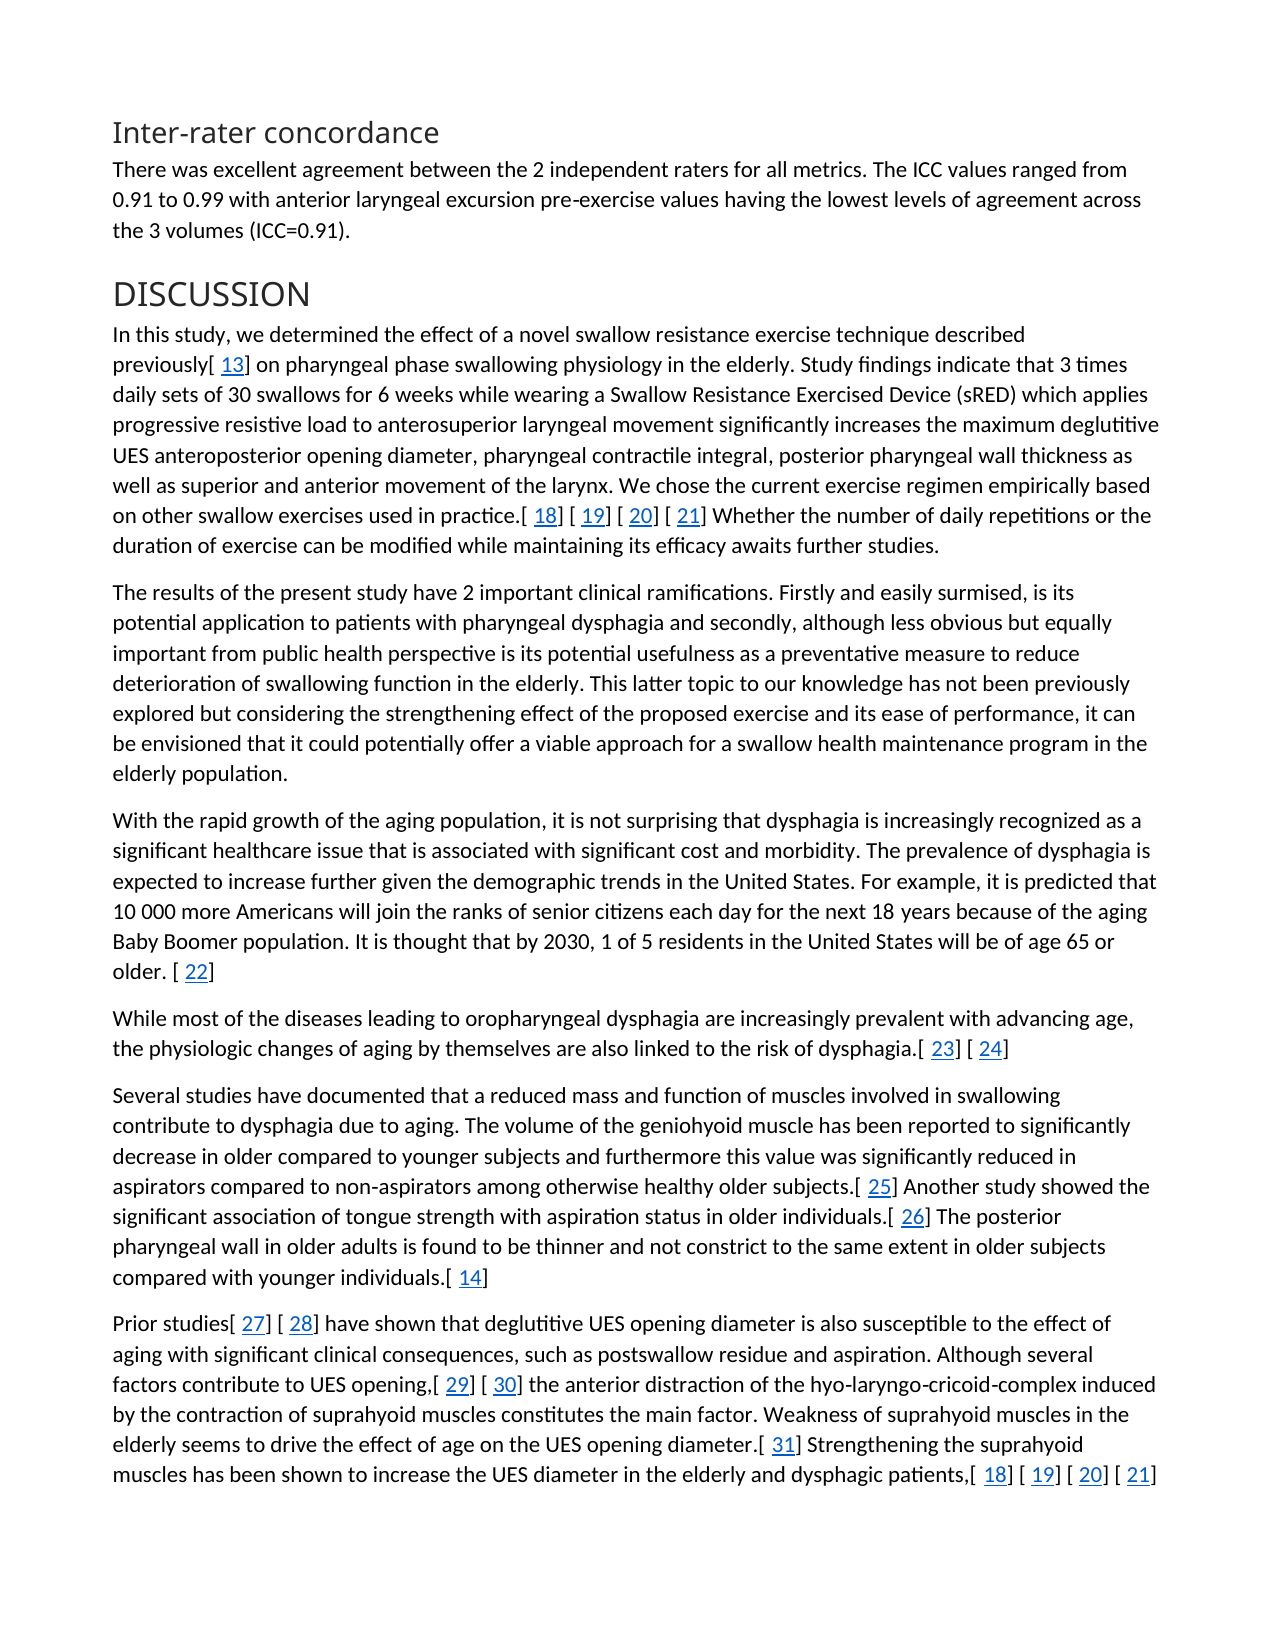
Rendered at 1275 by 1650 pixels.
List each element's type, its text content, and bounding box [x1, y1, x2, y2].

subtitle Inter‐rater concordance [112, 112, 1162, 152]
text In this study, we determined the effect of a novel swallow resistance exercise technique described previously[ 13] on pharyngeal phase swallowing physiology in the elderly. Study findings indicate that 3 times daily sets of 30 swallows for 6 weeks while wearing a Swallow Resistance Exercised Device (sRED) which applies progressive resistive load to anterosuperior laryngeal movement significantly increases the maximum deglutitive UES anteroposterior opening diameter, pharyngeal contractile integral, posterior pharyngeal wall thickness as well as superior and anterior movement of the larynx. We chose the current exercise regimen empirically based on other swallow exercises used in practice.[ 18] [ 19] [ 20] [ 21] Whether the number of daily repetitions or the duration of exercise can be modified while maintaining its efficacy awaits further studies. [112, 320, 1162, 559]
text Several studies have documented that a reduced mass and function of muscles involved in swallowing contribute to dysphagia due to aging. The volume of the geniohyoid muscle has been reported to significantly decrease in older compared to younger subjects and furthermore this value was significantly reduced in aspirators compared to non‐aspirators among otherwise healthy older subjects.[ 25] Another study showed the significant association of tongue strength with aspiration status in older individuals.[ 26] The posterior pharyngeal wall in older adults is found to be thinner and not constrict to the same extent in older subjects compared with younger individuals.[ 14] [112, 1081, 1162, 1291]
subtitle DISCUSSION [112, 271, 1162, 316]
text While most of the diseases leading to oropharyngeal dysphagia are increasingly prevalent with advancing age, the physiologic changes of aging by themselves are also linked to the risk of dysphagia.[ 23] [ 24] [112, 1004, 1162, 1062]
text The results of the present study have 2 important clinical ramifications. Firstly and easily surmised, is its potential application to patients with pharyngeal dysphagia and secondly, although less obvious but equally important from public health perspective is its potential usefulness as a preventative measure to reduce deterioration of swallowing function in the elderly. This latter topic to our knowledge has not been previously explored but considering the strengthening effect of the proposed exercise and its ease of performance, it can be envisioned that it could potentially offer a viable approach for a swallow health maintenance program in the elderly population. [112, 578, 1162, 787]
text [112, 1309, 1162, 1488]
text There was excellent agreement between the 2 independent raters for all metrics. The ICC values ranged from 0.91 to 0.99 with anterior laryngeal excursion pre‐exercise values having the lowest levels of agreement across the 3 volumes (ICC=0.91). [112, 155, 1162, 244]
text With the rapid growth of the aging population, it is not surprising that dysphagia is increasingly recognized as a significant healthcare issue that is associated with significant cost and morbidity. The prevalence of dysphagia is expected to increase further given the demographic trends in the United States. For example, it is predicted that 10 000 more Americans will join the ranks of senior citizens each day for the next 18 years because of the aging Baby Boomer population. It is thought that by 2030, 1 of 5 residents in the United States will be of age 65 or older. [ 22] [112, 806, 1162, 985]
